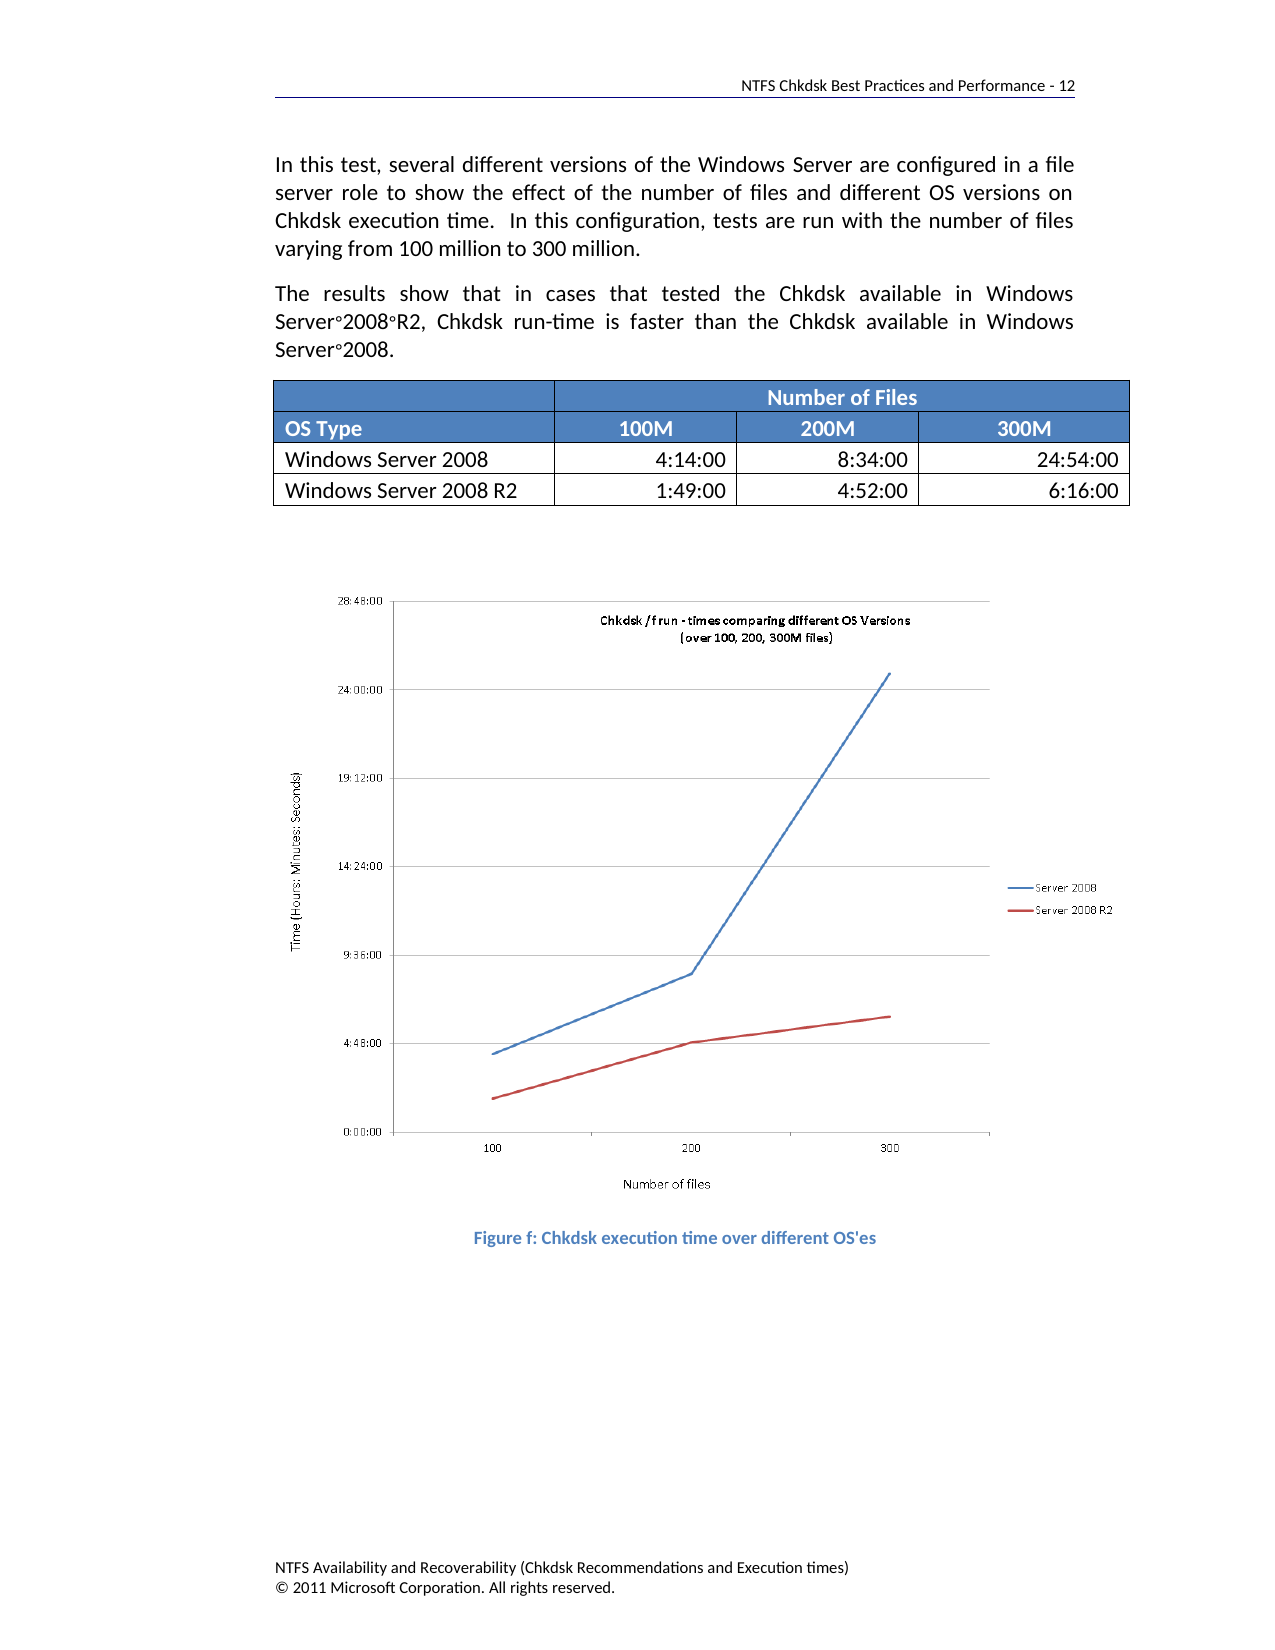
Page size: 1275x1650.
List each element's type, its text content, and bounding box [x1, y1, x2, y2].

table_cell 300M [919, 412, 1129, 442]
table_header Number of Files [555, 381, 1129, 411]
table_cell 200M [737, 412, 918, 442]
table_cell 8:34:00 [737, 443, 918, 473]
table_cell Windows Server 2008 [274, 443, 554, 473]
table_cell 6:16:00 [919, 474, 1129, 504]
table_cell OS Type [274, 412, 554, 442]
table_cell 24:54:00 [919, 443, 1129, 473]
table_cell 4:52:00 [737, 474, 918, 504]
text In this test, several different versions of the Windows Server are configured in a file server role to show the effect of the number of files and different OS versions on Chkdsk execution time. In this configuration, tests are run with the number of files varying from 100 million to 300 million. [275, 150, 1075, 262]
table_cell 100M [555, 412, 736, 442]
table_header [274, 381, 554, 411]
table_cell Windows Server 2008 R2 [274, 474, 554, 504]
table_cell 1:49:00 [555, 474, 736, 504]
text The results show that in cases that tested the Chkdsk available in Windows Server°2008°R2, Chkdsk run-time is faster than the Chkdsk available in Windows Server°2008. [275, 279, 1075, 363]
picture [275, 595, 1123, 1210]
table_cell 4:14:00 [555, 443, 736, 473]
